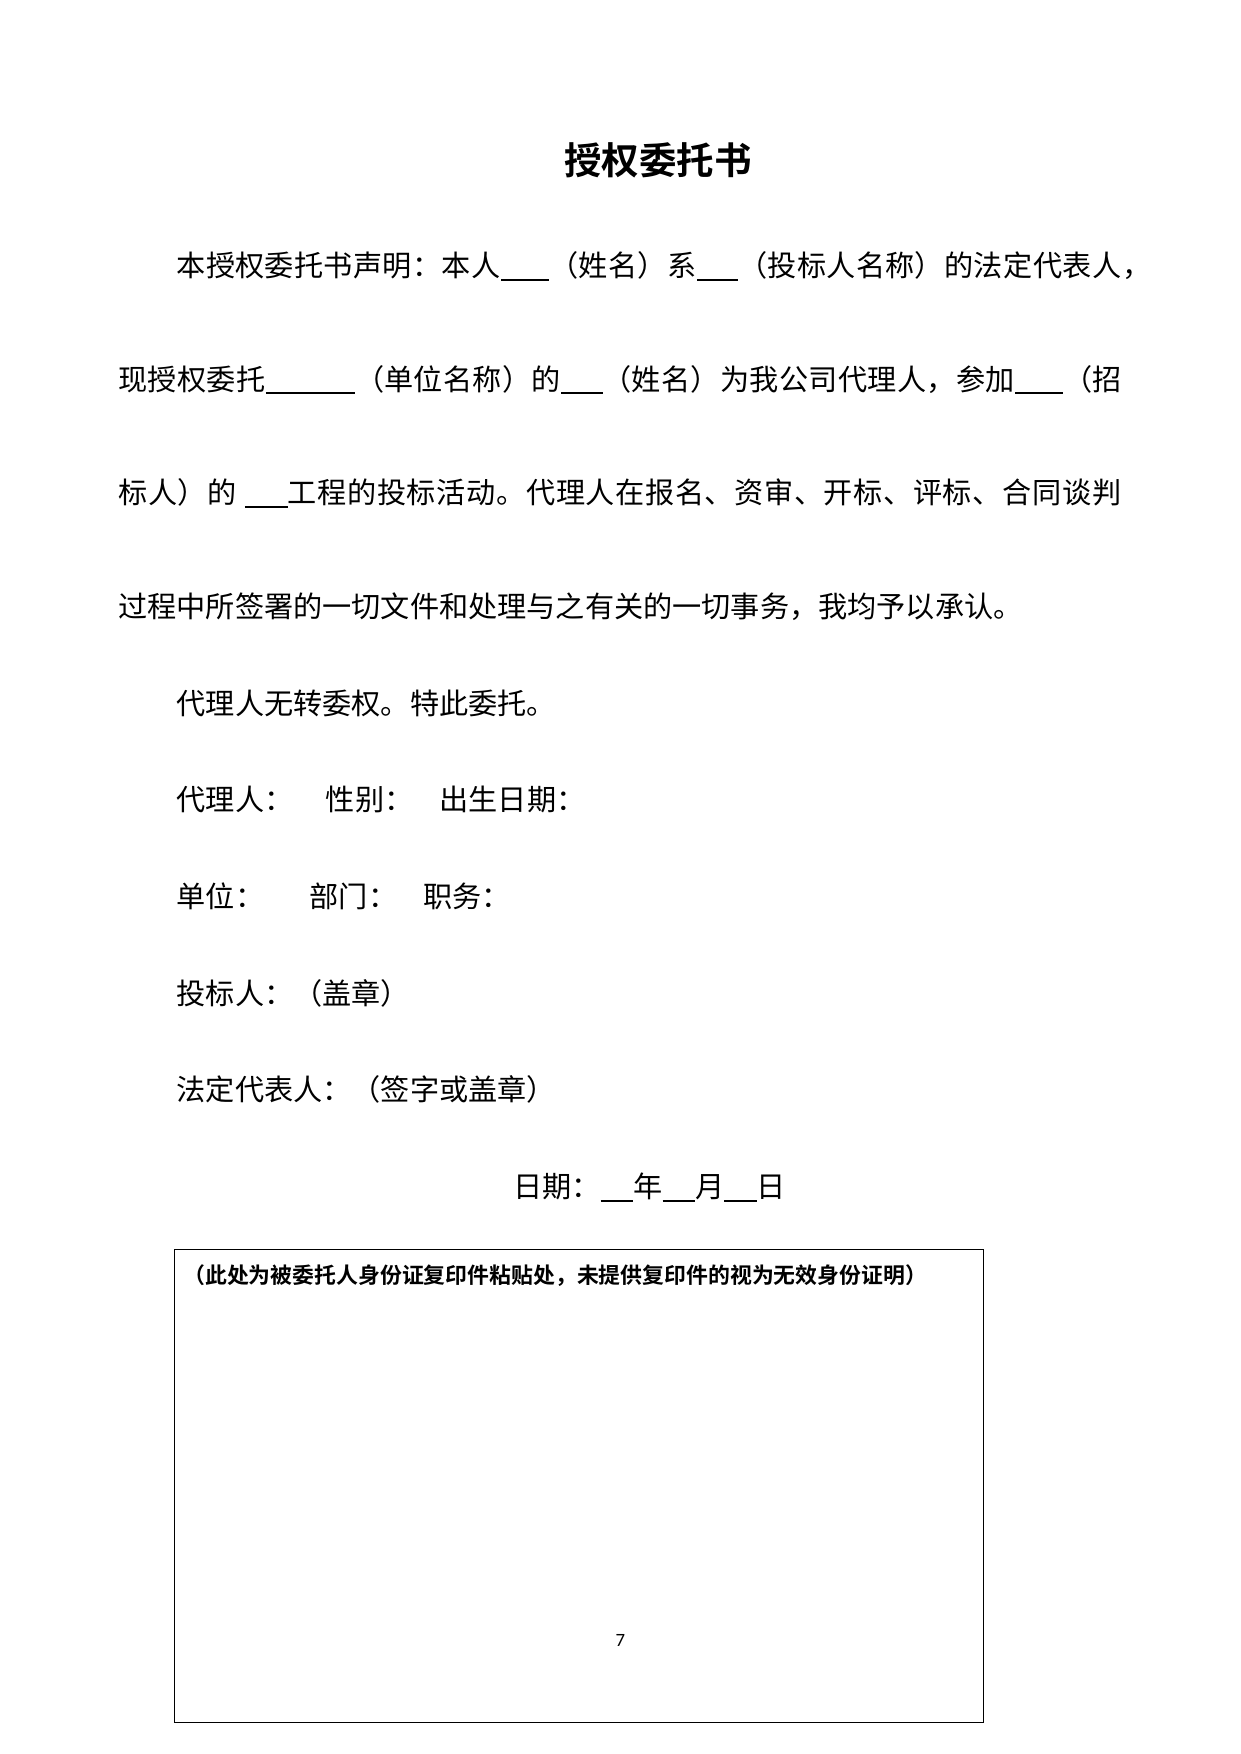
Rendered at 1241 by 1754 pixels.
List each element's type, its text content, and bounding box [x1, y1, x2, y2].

text 日期： 年 月 日 [118, 1152, 1122, 1217]
text 单位： 部门： 职务： [118, 862, 1122, 927]
text 授权委托书 [118, 125, 1122, 190]
text 投标人：（盖章） [118, 959, 1122, 1024]
text 代理人无转委权。特此委托。 [118, 669, 1122, 734]
text 代理人： 性别： 出生日期： [118, 766, 1122, 831]
text 法定代表人：（签字或盖章） [118, 1056, 1122, 1121]
text 本授权委托书声明：本人 （姓名）系 （投标人名称）的法定代表人，现授权委托 （单位名称）的 （姓名）为我公司代理人，参加 （招标人）的 工程的投标活动。代理人在报名、资审、开标、评标、合同谈判过程中所签署的一切文件和处理与之有关的一切事务，我均予以承认。 [118, 231, 1122, 637]
